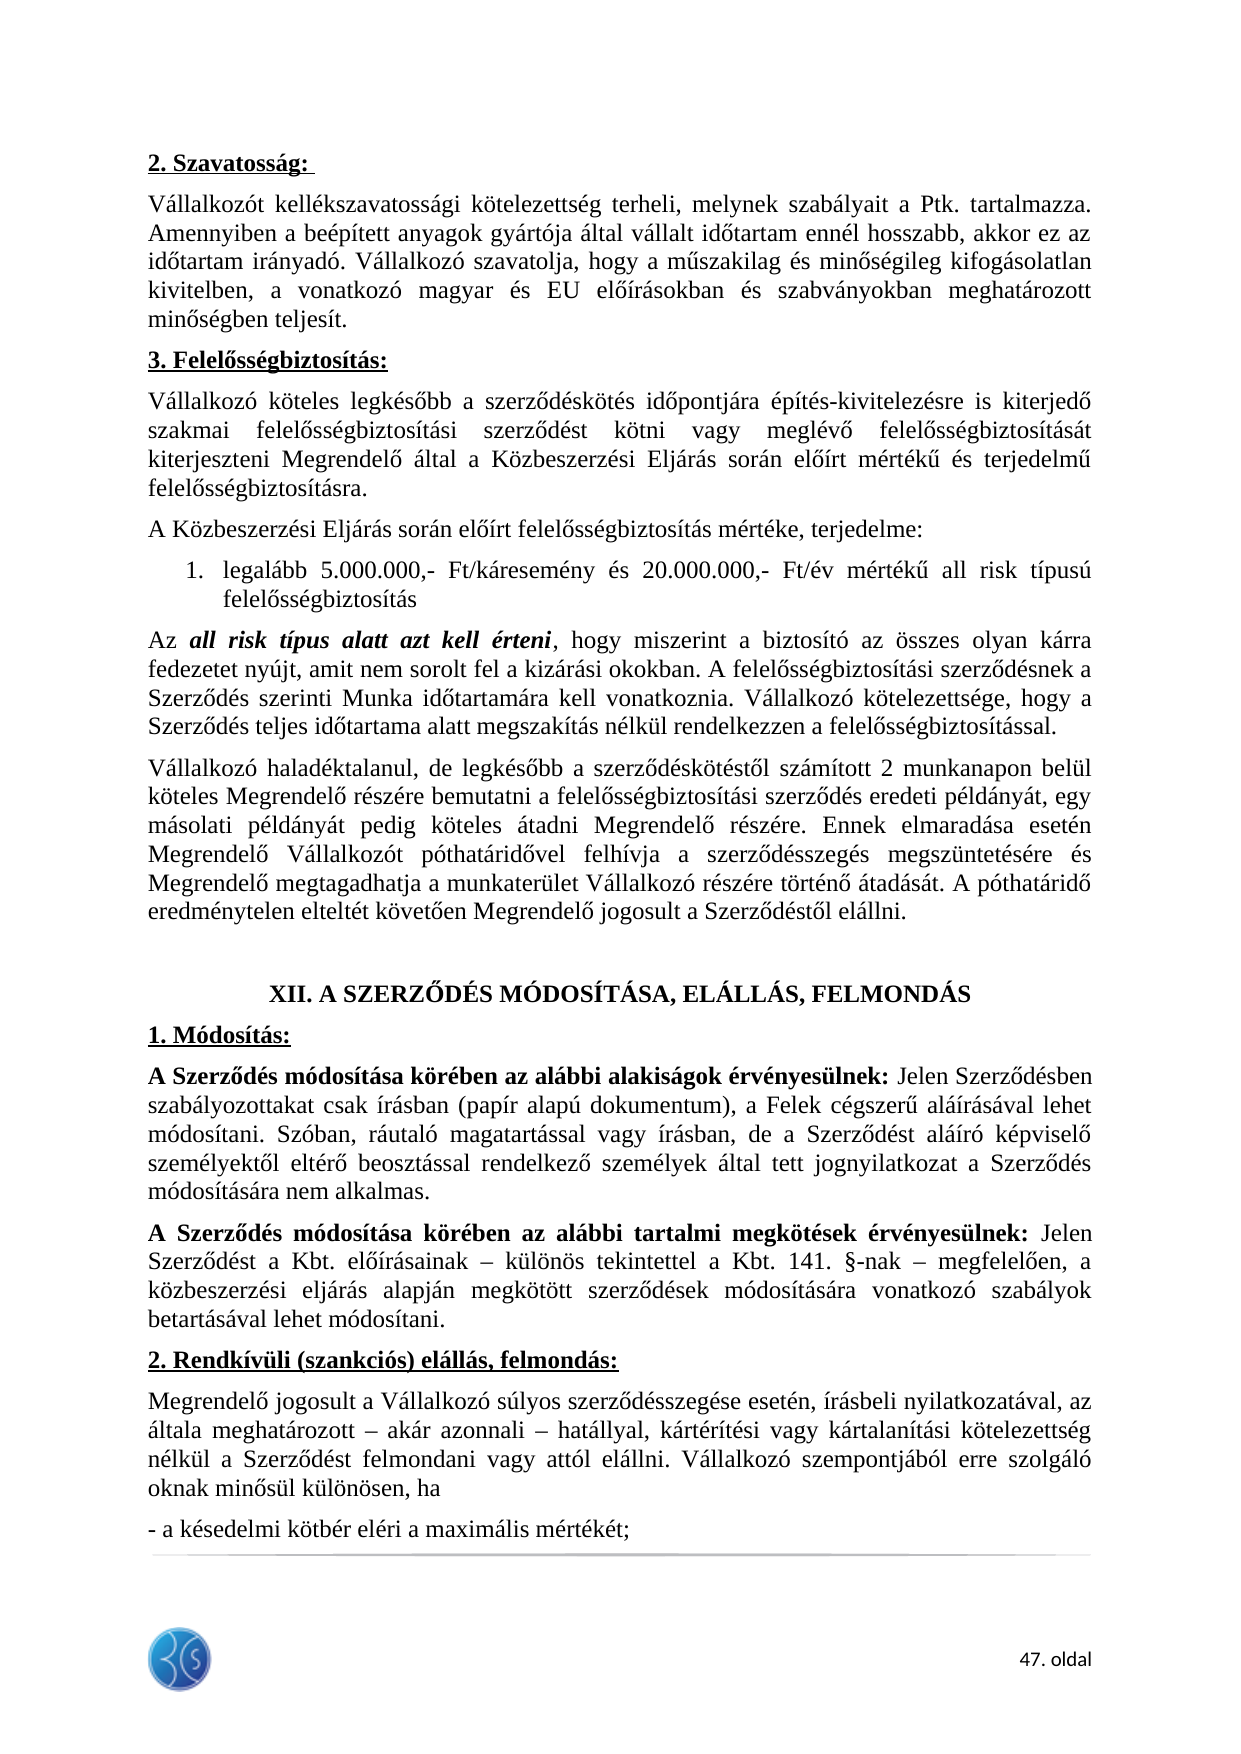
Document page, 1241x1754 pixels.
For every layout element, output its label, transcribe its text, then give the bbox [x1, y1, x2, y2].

text A Közbeszerzési Eljárás során előírt felelősségbiztosítás mértéke, terjedelme: [148, 514, 1092, 543]
picture [147, 1627, 212, 1692]
text 1. Módosítás: [148, 1020, 1092, 1049]
text 3. Felelősségbiztosítás: [148, 345, 1092, 374]
picture [147, 1548, 1093, 1561]
text - a késedelmi kötbér eléri a maximális mértékét; [148, 1514, 1092, 1543]
text Vállalkozó haladéktalanul, de legkésőbb a szerződéskötéstől számított 2 munkanapon belül köteles Megrendelő részére bemutatni a felelősségbiztosítási szerződés eredeti példányát, egy másolati példányát pedig köteles átadni Megrendelő részére. Ennek elmaradása esetén Megrendelő Vállalkozót póthatáridővel felhívja a szerződésszegés megszüntetésére és Megrendelő megtagadhatja a munkaterület Vállalkozó részére történő átadását. A póthatáridő eredménytelen elteltét követően Megrendelő jogosult a Szerződéstől elállni. [148, 753, 1092, 925]
text A Szerződés módosítása körében az alábbi tartalmi megkötések érvényesülnek: Jelen Szerződést a Kbt. előírásainak – különös tekintettel a Kbt. 141. §-nak – megfelelően, a közbeszerzési eljárás alapján megkötött szerződések módosítására vonatkozó szabályok betartásával lehet módosítani. [148, 1218, 1092, 1333]
text 2. Szavatosság: [148, 148, 1092, 176]
text A Szerződés módosítása körében az alábbi alakiságok érvényesülnek: Jelen Szerződésben szabályozottakat csak írásban (papír alapú dokumentum), a Felek cégszerű aláírásával lehet módosítani. Szóban, ráutaló magatartással vagy írásban, de a Szerződést aláíró képviselő személyektől eltérő beosztással rendelkező személyek által tett jognyilatkozat a Szerződés módosítására nem alkalmas. [148, 1061, 1092, 1205]
text 2. Rendkívüli (szankciós) elállás, felmondás: [148, 1345, 1092, 1374]
text Megrendelő jogosult a Vállalkozó súlyos szerződésszegése esetén, írásbeli nyilatkozatával, az általa meghatározott – akár azonnali – hatállyal, kártérítési vagy kártalanítási kötelezettség nélkül a Szerződést felmondani vagy attól elállni. Vállalkozó szempontjából erre szolgáló oknak minősül különösen, ha [148, 1386, 1092, 1501]
text XII. A SZERZŐDÉS MÓDOSÍTÁSA, ELÁLLÁS, FELMONDÁS [148, 979, 1092, 1008]
text Vállalkozó köteles legkésőbb a szerződéskötés időpontjára építés-kivitelezésre is kiterjedő szakmai felelősségbiztosítási szerződést kötni vagy meglévő felelősségbiztosítását kiterjeszteni Megrendelő által a Közbeszerzési Eljárás során előírt mértékű és terjedelmű felelősségbiztosításra. [148, 386, 1092, 501]
text Az all risk típus alatt azt kell érteni, hogy miszerint a biztosító az összes olyan kárra fedezetet nyújt, amit nem sorolt fel a kizárási okokban. A felelősségbiztosítási szerződésnek a Szerződés szerinti Munka időtartamára kell vonatkoznia. Vállalkozó kötelezettsége, hogy a Szerződés teljes időtartama alatt megszakítás nélkül rendelkezzen a felelősségbiztosítással. [148, 625, 1092, 740]
list legalább 5.000.000,- Ft/káresemény és 20.000.000,- Ft/év mértékű all risk típusú felelősségbiztosítás [185, 555, 1092, 613]
text Vállalkozót kellékszavatossági kötelezettség terheli, melynek szabályait a Ptk. tartalmazza. Amennyiben a beépített anyagok gyártója által vállalt időtartam ennél hosszabb, akkor ez az időtartam irányadó. Vállalkozó szavatolja, hogy a műszakilag és minőségileg kifogásolatlan kivitelben, a vonatkozó magyar és EU előírásokban és szabványokban meghatározott minőségben teljesít. [148, 189, 1092, 333]
